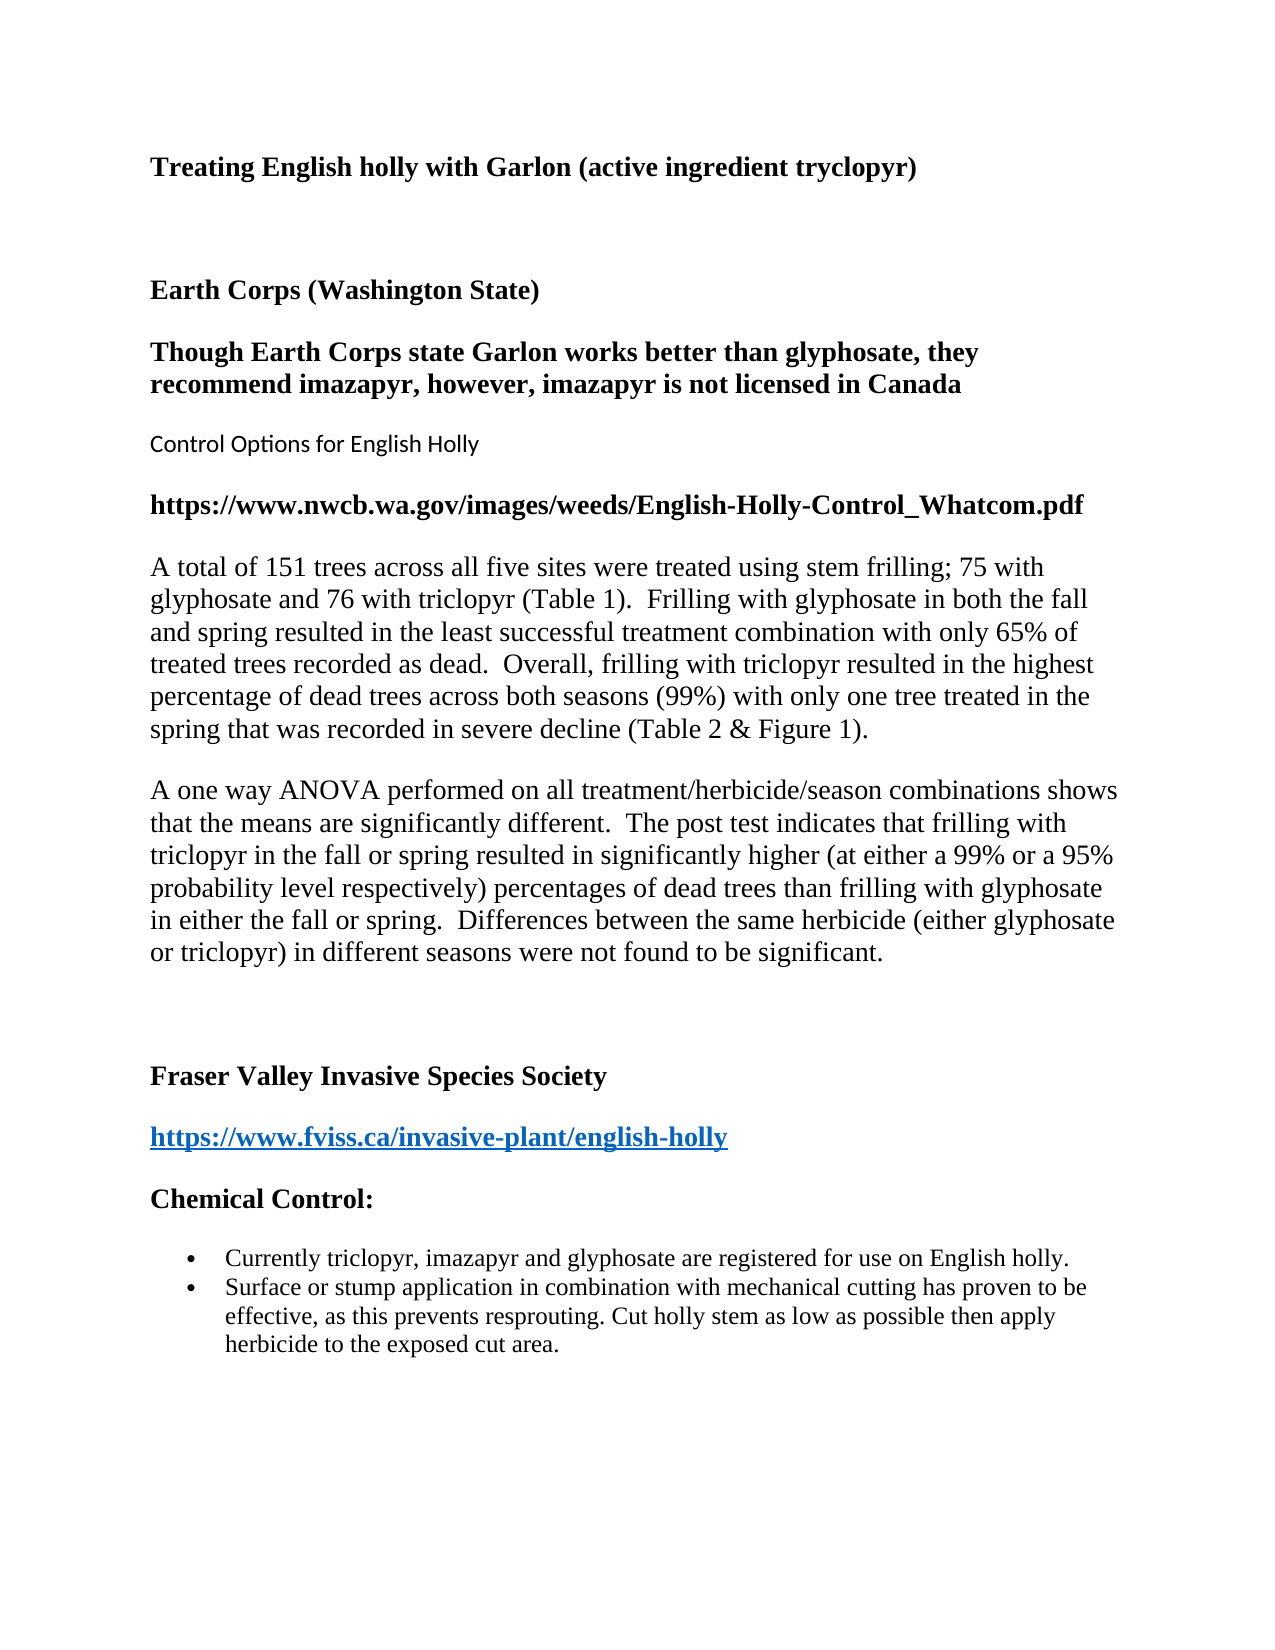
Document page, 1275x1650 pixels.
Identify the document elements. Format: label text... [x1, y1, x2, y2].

text Fraser Valley Invasive Species Society [150, 1058, 1125, 1091]
text https://www.nwcb.wa.gov/images/weeds/English-Holly-Control_Whatcom.pdf [150, 488, 1125, 521]
text Though Earth Corps state Garlon works better than glyphosate, they recommend imazapyr, however, imazapyr is not licensed in Canada [150, 335, 1125, 399]
list Surface or stump application in combination with mechanical cutting has proven to be effective, as this prevents resprouting. Cut holly stem as low as possible then apply herbicide to the exposed cut area. [187, 1272, 1125, 1358]
text A one way ANOVA performed on all treatment/herbicide/season combinations shows that the means are significantly different. The post test indicates that frilling with triclopyr in the fall or spring resulted in significantly higher (at either a 99% or a 95% probability level respectively) percentages of dead trees than frilling with glyphosate in either the fall or spring. Differences between the same herbicide (either glyphosate or triclopyr) in different seasons were not found to be significant. [150, 773, 1125, 968]
text Treating English holly with Garlon (active ingredient tryclopyr) [150, 150, 1125, 182]
text Earth Corps (Washington State) [150, 273, 1125, 306]
text Control Options for English Holly [150, 429, 1125, 459]
text A total of 151 trees across all five sites were treated using stem frilling; 75 with glyphosate and 76 with triclopyr (Table 1). Frilling with glyphosate in both the fall and spring resulted in the least successful treatment combination with only 65% of treated trees recorded as dead. Overall, frilling with triclopyr resulted in the highest percentage of dead trees across both seasons (99%) with only one tree treated in the spring that was recorded in severe decline (Table 2 & Figure 1). [150, 550, 1125, 744]
text Chemical Control: [150, 1182, 1125, 1214]
list Currently triclopyr, imazapyr and glyphosate are registered for use on English holly. [187, 1243, 1125, 1272]
text https://www.fviss.ca/invasive-plant/english-holly [150, 1120, 1125, 1152]
